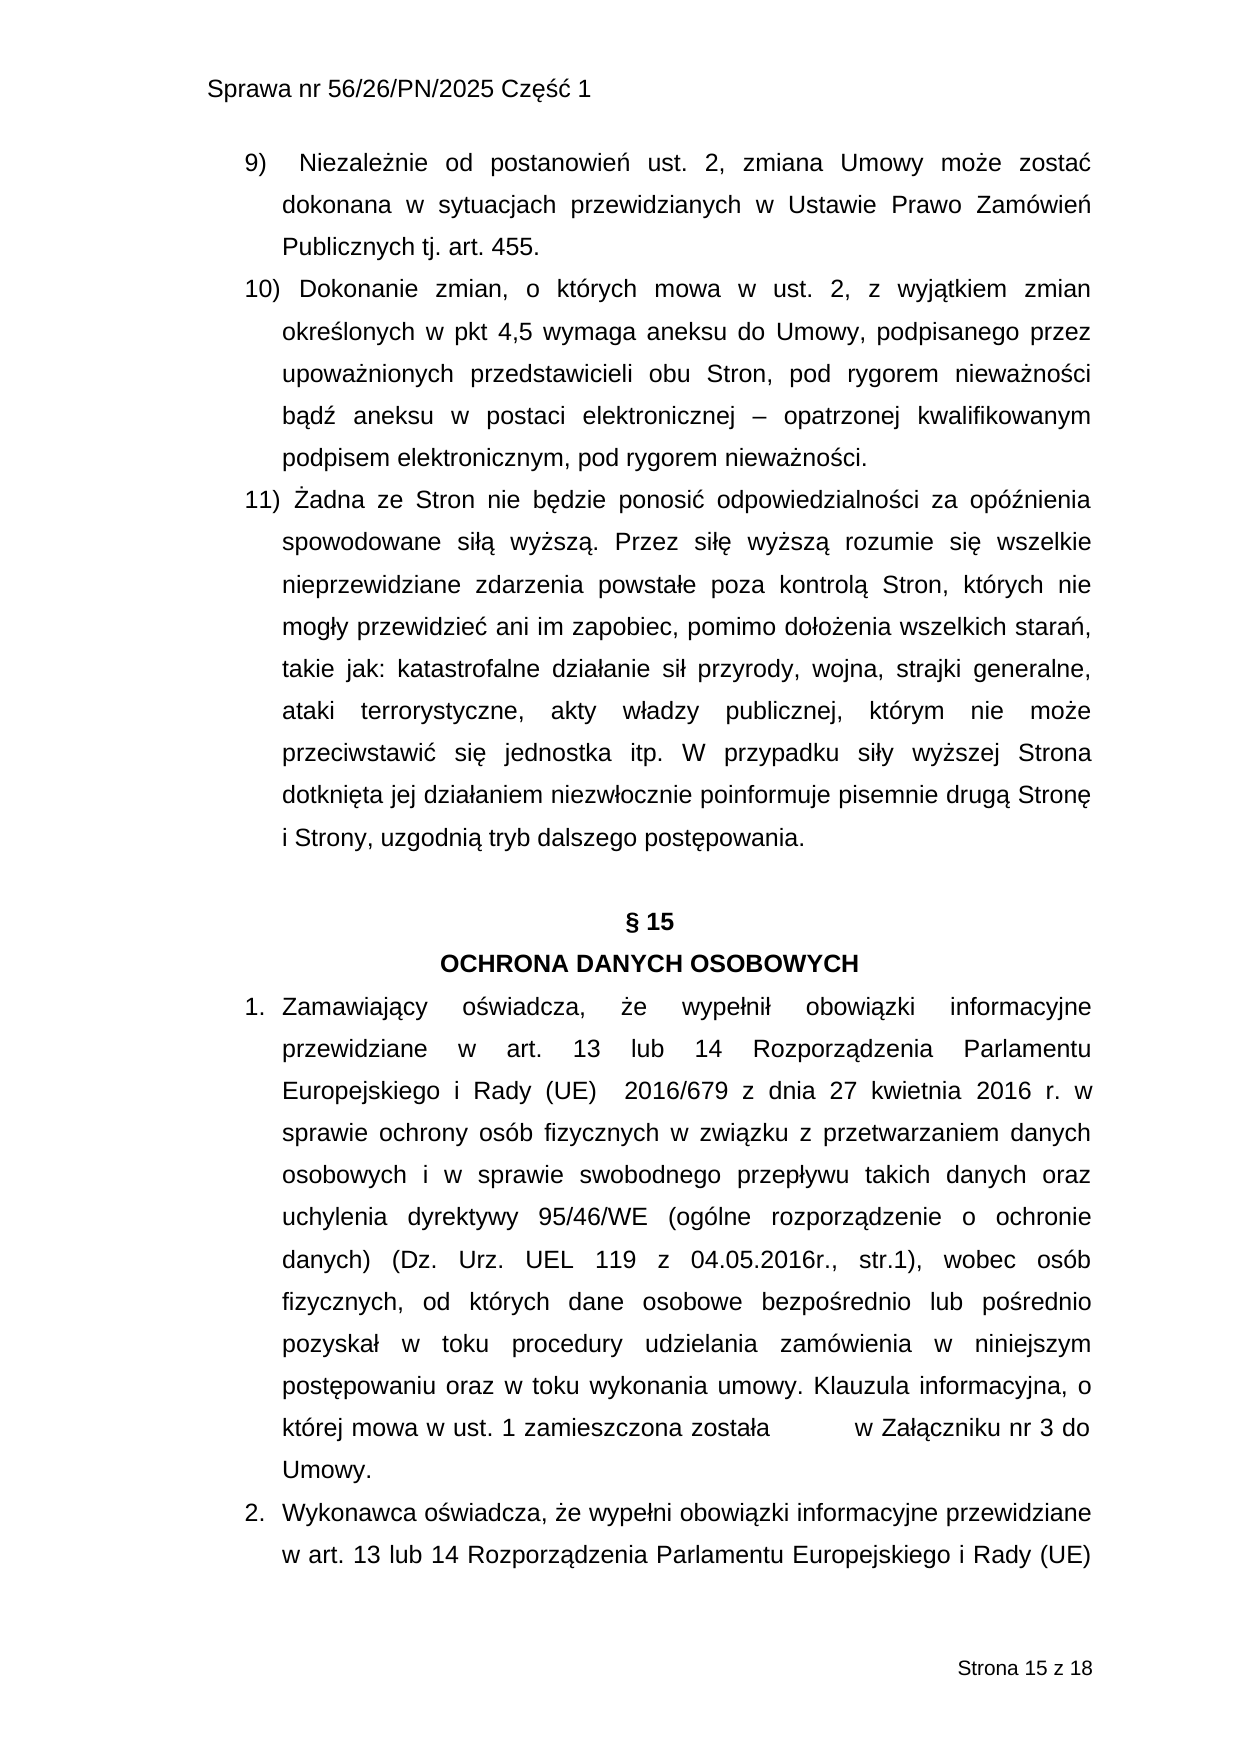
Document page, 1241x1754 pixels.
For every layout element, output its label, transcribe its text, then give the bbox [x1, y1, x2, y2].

list Dokonanie zmian, o których mowa w ust. 2, z wyjątkiem zmian określonych w pkt 4,5 wymaga aneksu do Umowy, podpisanego przez upoważnionych przedstawicieli obu Stron, pod rygorem nieważności bądź aneksu w postaci elektronicznej – opatrzonej kwalifikowanym podpisem elektronicznym, pod rygorem nieważności. [244, 274, 1092, 472]
list Niezależnie od postanowień ust. 2, zmiana Umowy może zostać dokonana w sytuacjach przewidzianych w Ustawie Prawo Zamówień Publicznych tj. art. 455. [244, 148, 1092, 261]
text § 15 [207, 907, 1092, 936]
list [244, 1498, 1092, 1569]
list Zamawiający oświadcza, że wypełnił obowiązki informacyjne przewidziane w art. 13 lub 14 Rozporządzenia Parlamentu Europejskiego i Rady (UE) 2016/679 z dnia 27 kwietnia 2016 r. w sprawie ochrony osób fizycznych w związku z przetwarzaniem danych osobowych i w sprawie swobodnego przepływu takich danych oraz uchylenia dyrektywy 95/46/WE (ogólne rozporządzenie o ochronie danych) (Dz. Urz. UEL 119 z 04.05.2016r., str.1), wobec osób fizycznych, od których dane osobowe bezpośrednio lub pośrednio pozyskał w toku procedury udzielania zamówienia w niniejszym postępowaniu oraz w toku wykonania umowy. Klauzula informacyjna, o której mowa w ust. 1 zamieszczona została w Załączniku nr 3 do Umowy. [244, 991, 1092, 1484]
text OCHRONA DANYCH OSOBOWYCH [207, 949, 1092, 978]
list Żadna ze Stron nie będzie ponosić odpowiedzialności za opóźnienia spowodowane siłą wyższą. Przez siłę wyższą rozumie się wszelkie nieprzewidziane zdarzenia powstałe poza kontrolą Stron, których nie mogły przewidzieć ani im zapobiec, pomimo dołożenia wszelkich starań, takie jak: katastrofalne działanie sił przyrody, wojna, strajki generalne, ataki terrorystyczne, akty władzy publicznej, którym nie może przeciwstawić się jednostka itp. W przypadku siły wyższej Strona dotknięta jej działaniem niezwłocznie poinformuje pisemnie drugą Stronę i Strony, uzgodnią tryb dalszego postępowania. [244, 485, 1092, 851]
